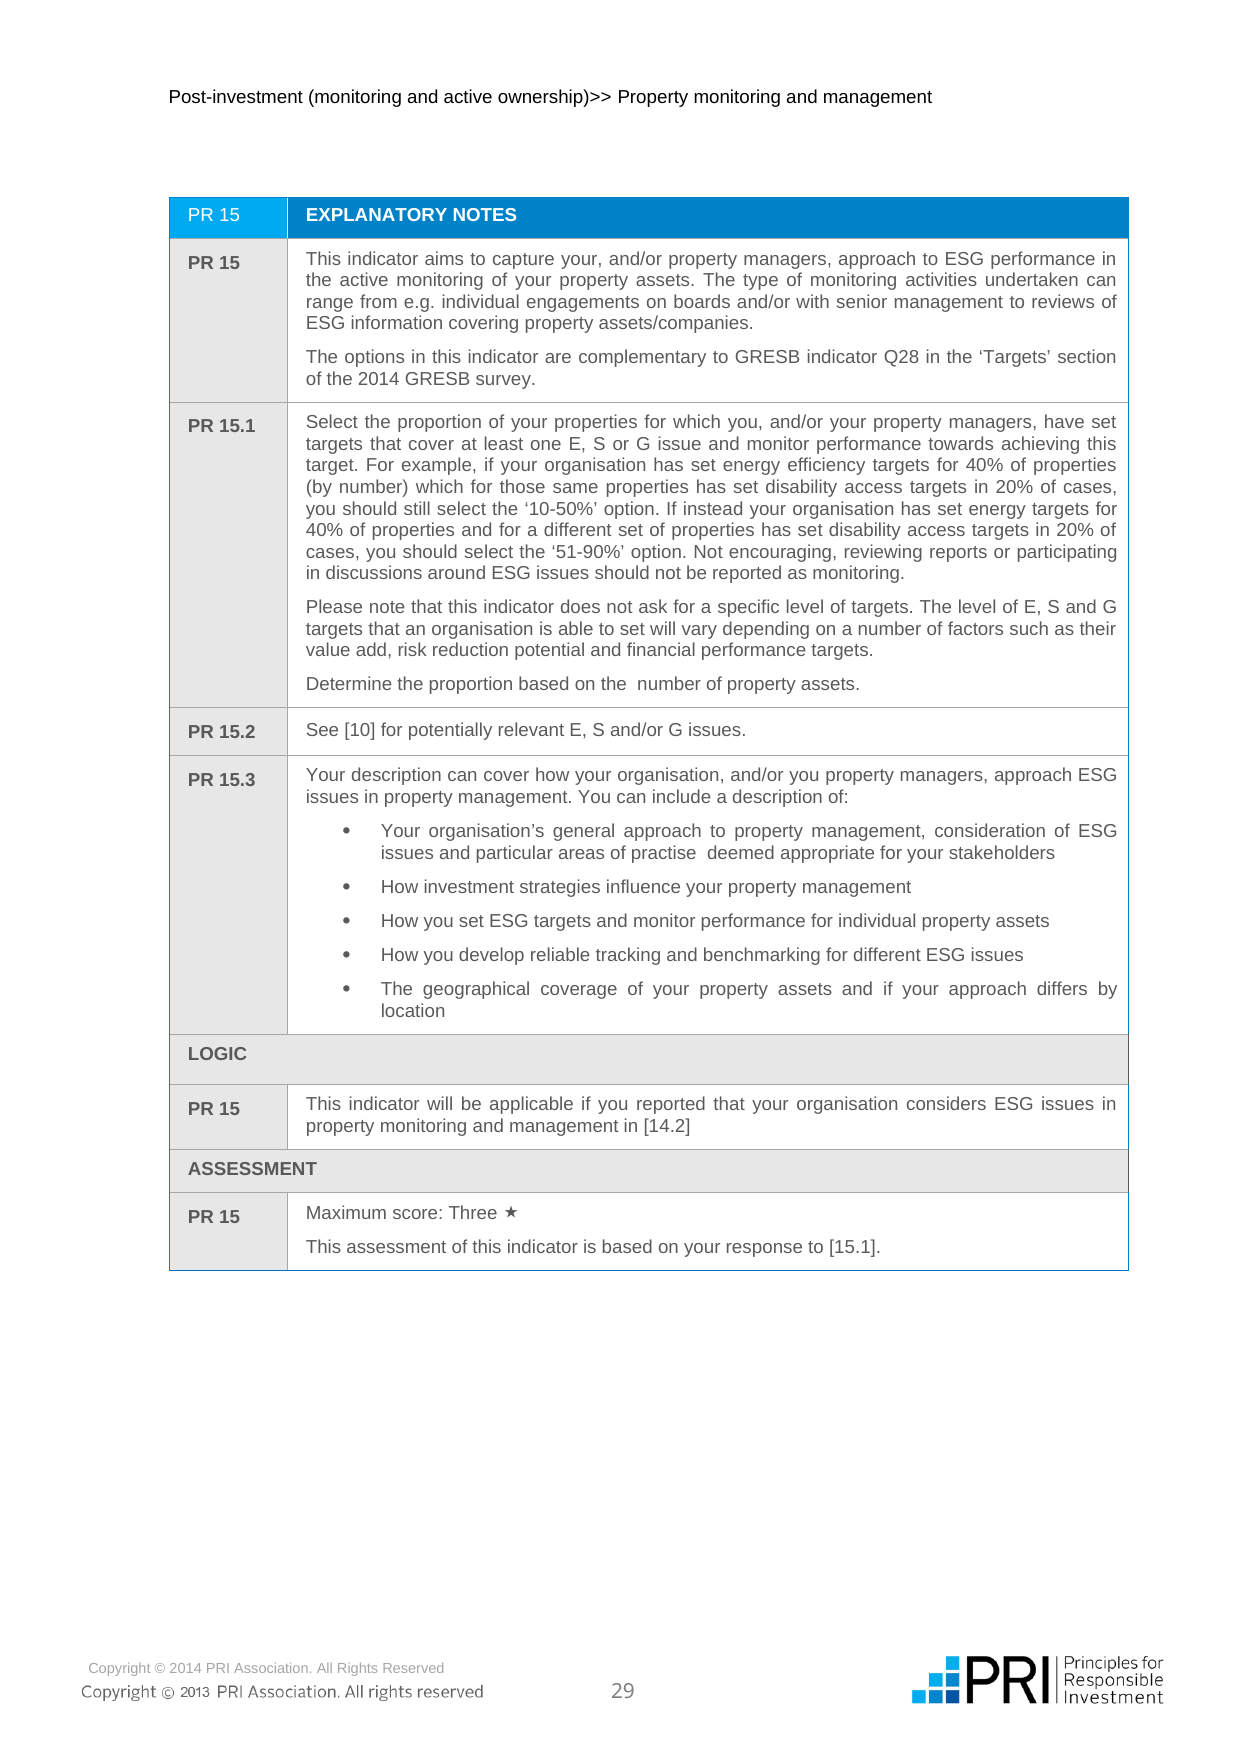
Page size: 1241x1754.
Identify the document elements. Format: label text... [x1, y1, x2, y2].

table_header EXPLANATORY NOTES [288, 198, 1128, 238]
table_cell See [10] for potentially relevant E, S and/or G issues. [288, 708, 1128, 755]
table_cell PR 15.2 [170, 708, 287, 755]
table_cell Your description can cover how your organisation, and/or you property managers, approach ESG issues in property management. You can include a description of: Your organisation’s general approach to property management, consideration of ESG issues and particular areas of practise deemed appropriate for your stakeholders How investment strategies influence your property management How you set ESG targets and monitor performance for individual property assets How you develop reliable tracking and benchmarking for different ESG issues The geographical coverage of your property assets and if your approach differs by location [288, 756, 1128, 1034]
table_header PR 15 [170, 198, 287, 238]
table_cell This indicator will be applicable if you reported that your organisation considers ESG issues in property monitoring and management in [14.2] [288, 1085, 1128, 1149]
table_cell PR 15.3 [170, 756, 287, 1034]
table_cell LOGIC [170, 1035, 1128, 1084]
picture [0, 1560, 1241, 1754]
table_cell PR 15 [170, 1085, 287, 1149]
table_cell PR 15 [170, 1193, 287, 1270]
table_cell Select the proportion of your properties for which you, and/or your property managers, have set targets that cover at least one E, S or G issue and monitor performance towards achieving this target. For example, if your organisation has set energy efficiency targets for 40% of properties (by number) which for those same properties has set disability access targets in 20% of cases, you should still select the ‘10-50%’ option. If instead your organisation has set energy targets for 40% of properties and for a different set of properties has set disability access targets in 20% of cases, you should select the ‘51-90%’ option. Not encouraging, reviewing reports or participating in discussions around ESG issues should not be reported as monitoring. Please note that this indicator does not ask for a specific level of targets. The level of E, S and G targets that an organisation is able to set will vary depending on a number of factors such as their value add, risk reduction potential and financial performance targets. Determine the proportion based on the number of property assets. [288, 403, 1128, 707]
table_cell PR 15 [170, 239, 287, 402]
table_cell This indicator aims to capture your, and/or property managers, approach to ESG performance in the active monitoring of your property assets. The type of monitoring activities undertaken can range from e.g. individual engagements on boards and/or with senior management to reviews of ESG information covering property assets/companies. The options in this indicator are complementary to GRESB indicator Q28 in the ‘Targets’ section of the 2014 GRESB survey. [288, 239, 1128, 402]
table_cell Maximum score: Three This assessment of this indicator is based on your response to [15.1]. [288, 1193, 1128, 1270]
table_cell PR 15.1 [170, 403, 287, 707]
table_cell ASSESSMENT [170, 1150, 1128, 1192]
